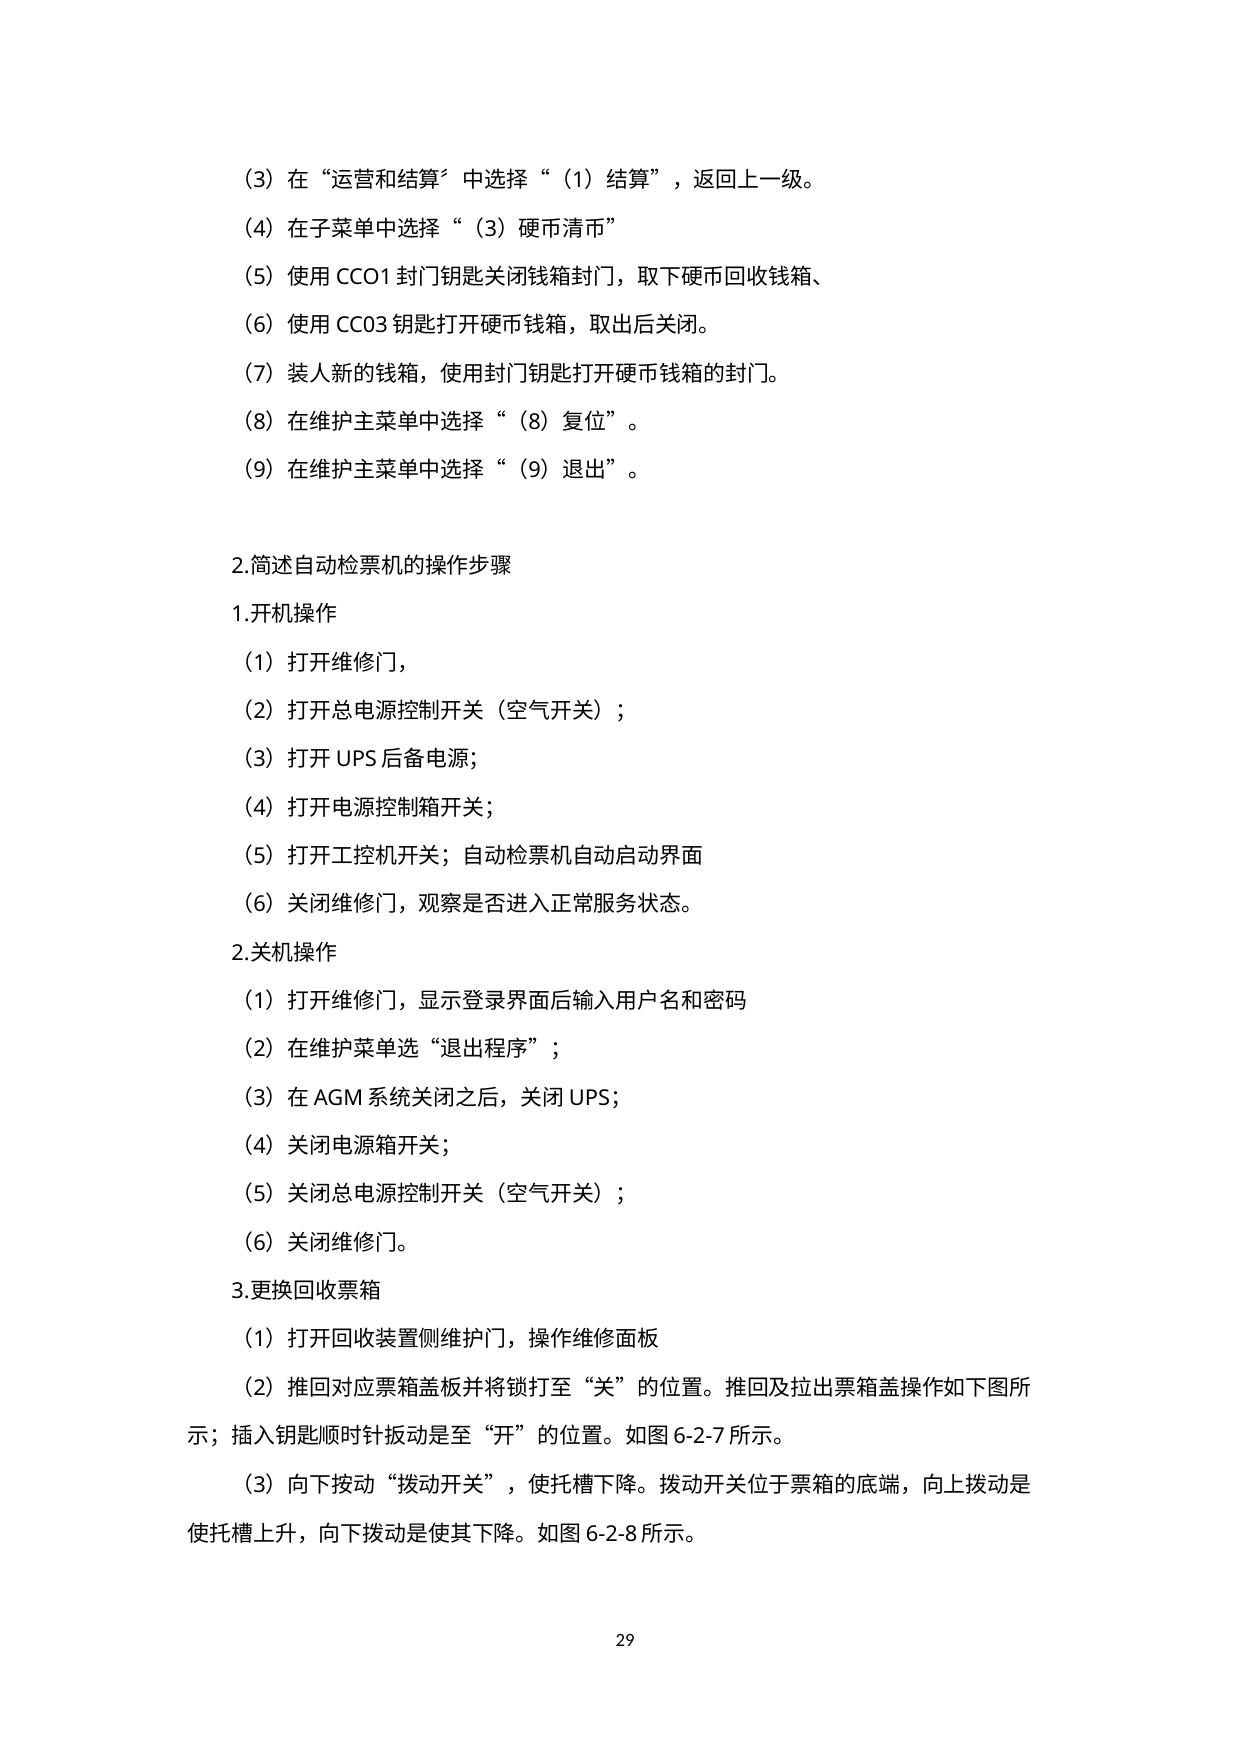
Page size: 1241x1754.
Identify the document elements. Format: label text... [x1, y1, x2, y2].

text （2）推回对应票箱盖板并将锁打至“关”的位置。推回及拉出票箱盖操作如下图所示；插入钥匙顺时针扳动是至“开”的位置。如图6-2-7所示。 [187, 1369, 1053, 1451]
text （2）打开总电源控制开关（空气开关）； [187, 693, 1053, 725]
text （1）打开维修门，显示登录界面后输入用户名和密码 [187, 983, 1053, 1015]
text （4）打开电源控制箱开关； [187, 789, 1053, 822]
text 2.简述自动检票机的操作步骤 [187, 548, 1053, 580]
text （5）使用CCO1封门钥匙关闭钱箱封门，取下硬币回收钱箱、 [187, 259, 1053, 291]
text （3）打开UPS后备电源； [187, 741, 1053, 773]
text （4）关闭电源箱开关； [187, 1128, 1053, 1160]
text （1）打开维修门， [187, 644, 1053, 677]
text （5）关闭总电源控制开关（空气开关）； [187, 1176, 1053, 1208]
text （5）打开工控机开关；自动检票机自动启动界面 [187, 838, 1053, 870]
text （8）在维护主菜单中选择“（8）复位”。 [187, 404, 1053, 436]
text （3）在“运营和结算〞中选择“（1）结算”，返回上一级。 [187, 162, 1053, 194]
text （2）在维护菜单选“退出程序”； [187, 1031, 1053, 1063]
text 1.开机操作 [187, 596, 1053, 628]
text （7）装人新的钱箱，使用封门钥匙打开硬币钱箱的封门。 [187, 355, 1053, 388]
text 2.关机操作 [187, 934, 1053, 967]
text （6）关闭维修门。 [187, 1224, 1053, 1257]
text （6）关闭维修门，观察是否进入正常服务状态。 [187, 886, 1053, 918]
text （6）使用CC03钥匙打开硬币钱箱，取出后关闭。 [187, 307, 1053, 339]
text （3）向下按动“拨动开关”，使托槽下降。拨动开关位于票箱的底端，向上拨动是使托槽上升，向下拨动是使其下降。如图6-2-8所示。 [187, 1466, 1053, 1548]
text （9）在维护主菜单中选择“（9）退出”。 [187, 452, 1053, 484]
text （3）在AGM系统关闭之后，关闭UPS； [187, 1079, 1053, 1112]
text （1）打开回收装置侧维护门，操作维修面板 [187, 1321, 1053, 1353]
text 3.更换回收票箱 [187, 1273, 1053, 1305]
text （4）在子菜单中选择“（3）硬币清币” [187, 210, 1053, 243]
